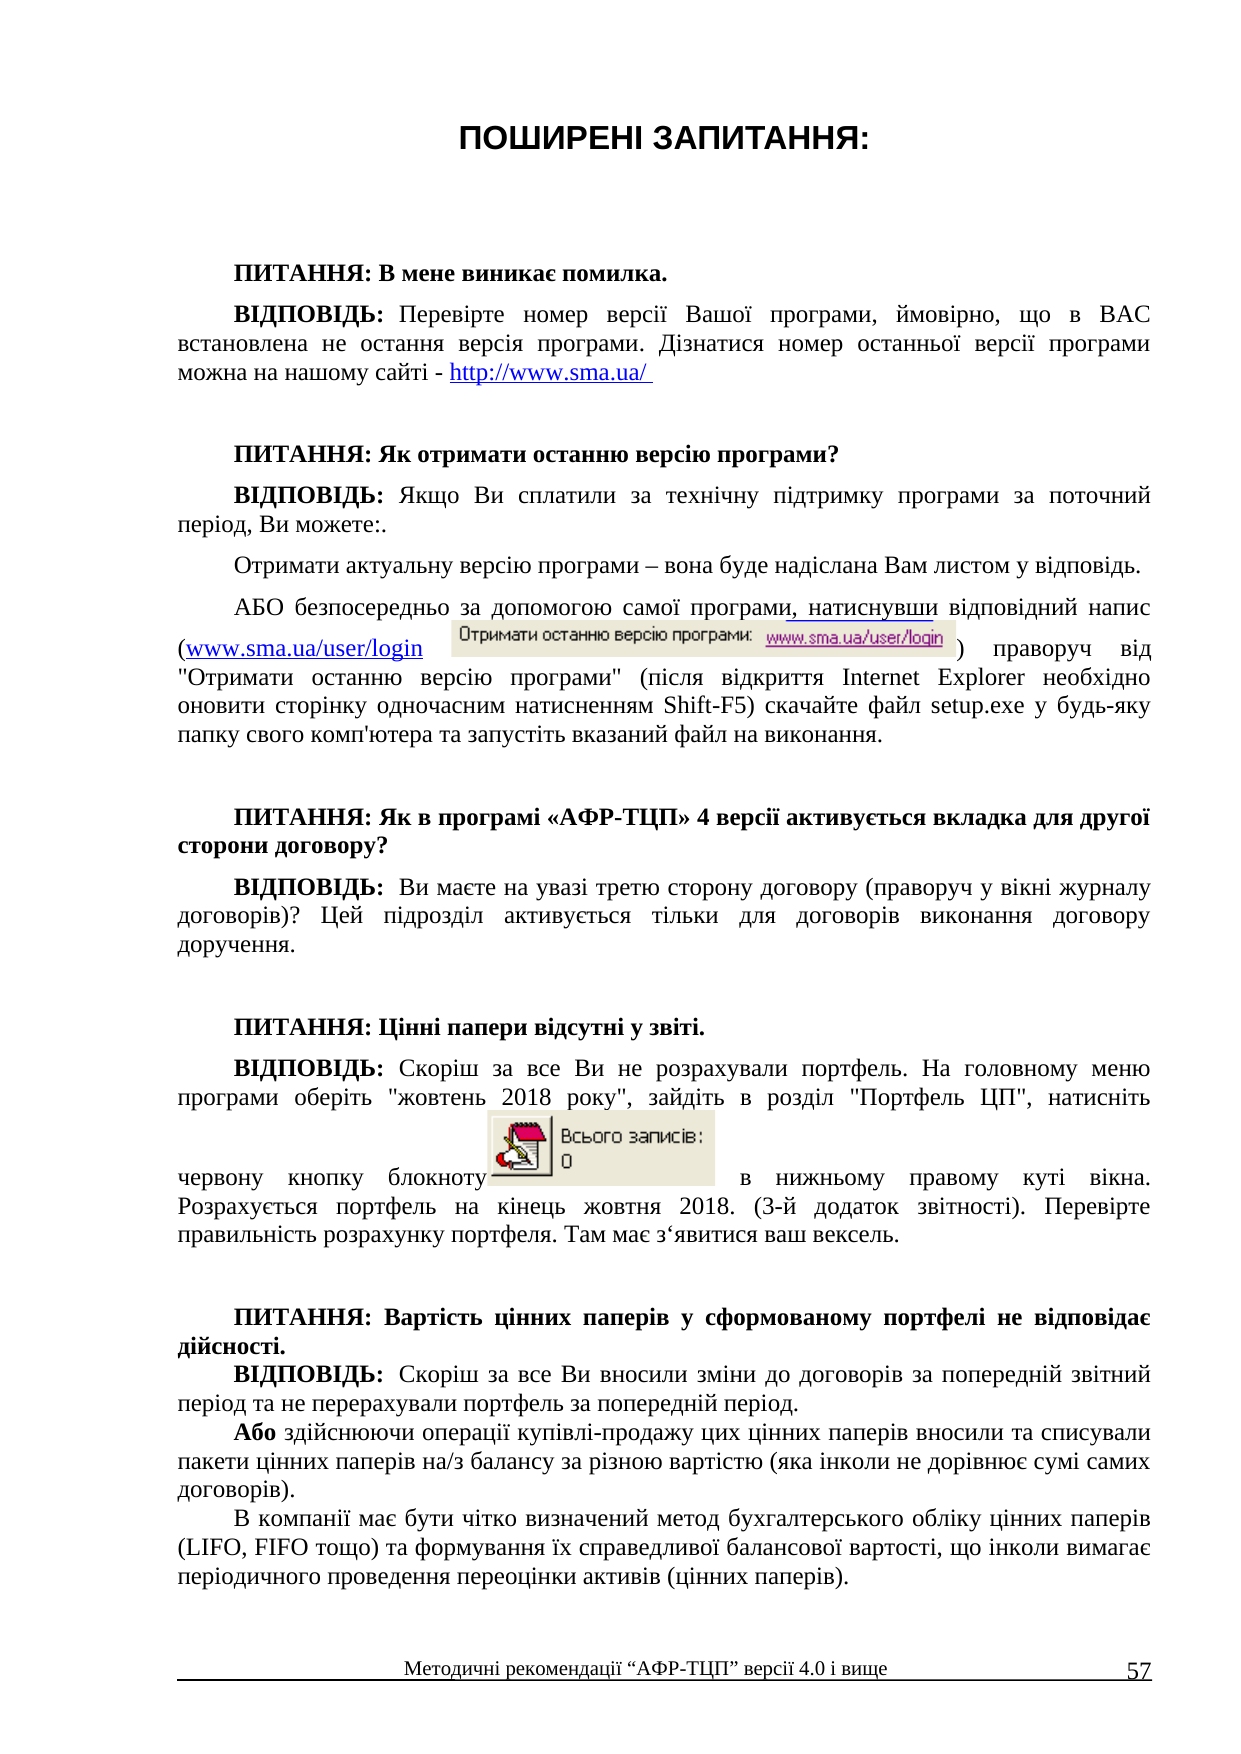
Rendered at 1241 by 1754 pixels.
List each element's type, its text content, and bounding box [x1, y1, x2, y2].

text ПИТАННЯ: Цінні папери відсутні у звіті. [177, 1012, 1152, 1040]
text В компанії має бути чітко визначений метод бухгалтерського обліку цінних паперів (LIFO, FIFO тощо) та формування їх справедливої балансової вартості, що інколи вимагає періодичного проведення переоцінки активів (цінних паперів). [177, 1503, 1152, 1589]
text Або здійснюючи операції купівлі-продажу цих цінних паперів вносили та списували пакети цінних паперів на/з балансу за різною вартістю (яка інколи не дорівнює сумі самих договорів). [177, 1417, 1152, 1503]
text Отримати актуальну версію програми – вона буде надіслана Вам листом у відповідь. [177, 550, 1152, 579]
picture [487, 1110, 716, 1186]
text АБО безпосередньо за допомогою самої програми, натиснувши відповідний напис (www.sma.ua/user/login ) праворуч від "Отримати останню версію програми" (після відкриття Internet Explorer необхідно оновити сторінку одночасним натисненням Shift-F5) скачайте файл setup.exe у будь-яку папку свого комп'ютера та запустіть вказаний файл на виконання. [177, 592, 1152, 748]
text ВІДПОВІДЬ: Ви маєте на увазі третю сторону договору (праворуч у вікні журналу договорів)? Цей підрозділ активується тільки для договорів виконання договору доручення. [177, 872, 1152, 958]
text ПИТАННЯ: Як отримати останню версію програми? [177, 439, 1152, 468]
text ПИТАННЯ: Вартість цінних паперів у сформованому портфелі не відповідає дійсності. [177, 1302, 1152, 1359]
text ВІДПОВІДЬ: Перевірте номер версії Вашої програми, ймовірно, що в ВАС встановлена не остання версія програми. Дізнатися номер останньої версії програми можна на нашому сайті - http://www.sma.ua/ [177, 299, 1152, 385]
subtitle ПОШИРЕНІ ЗАПИТАННЯ: [177, 118, 1152, 157]
text ПИТАННЯ: В мене виникає помилка. [177, 258, 1152, 287]
picture [451, 620, 957, 657]
text ВІДПОВІДЬ: Скоріш за все Ви вносили зміни до договорів за попередній звітний період та не перерахували портфель за попередній період. [177, 1359, 1152, 1417]
text ПИТАННЯ: Як в програмі «АФР-ТЦП» 4 версії активується вкладка для другої сторони договору? [177, 802, 1152, 859]
text ВІДПОВІДЬ: Скоріш за все Ви не розрахували портфель. На головному меню програми оберіть "жовтень 2018 року", зайдіть в розділ "Портфель ЦП", натисніть червону кнопку блокноту в нижньому правому куті вікна. Розрахується портфель на кінець жовтня 2018. (3-й додаток звітності). Перевірте правильність розрахунку портфеля. Там має з‘явитися ваш вексель. [177, 1053, 1152, 1248]
text ВІДПОВІДЬ: Якщо Ви сплатили за технічну підтримку програми за поточний період, Ви можете:. [177, 480, 1152, 538]
